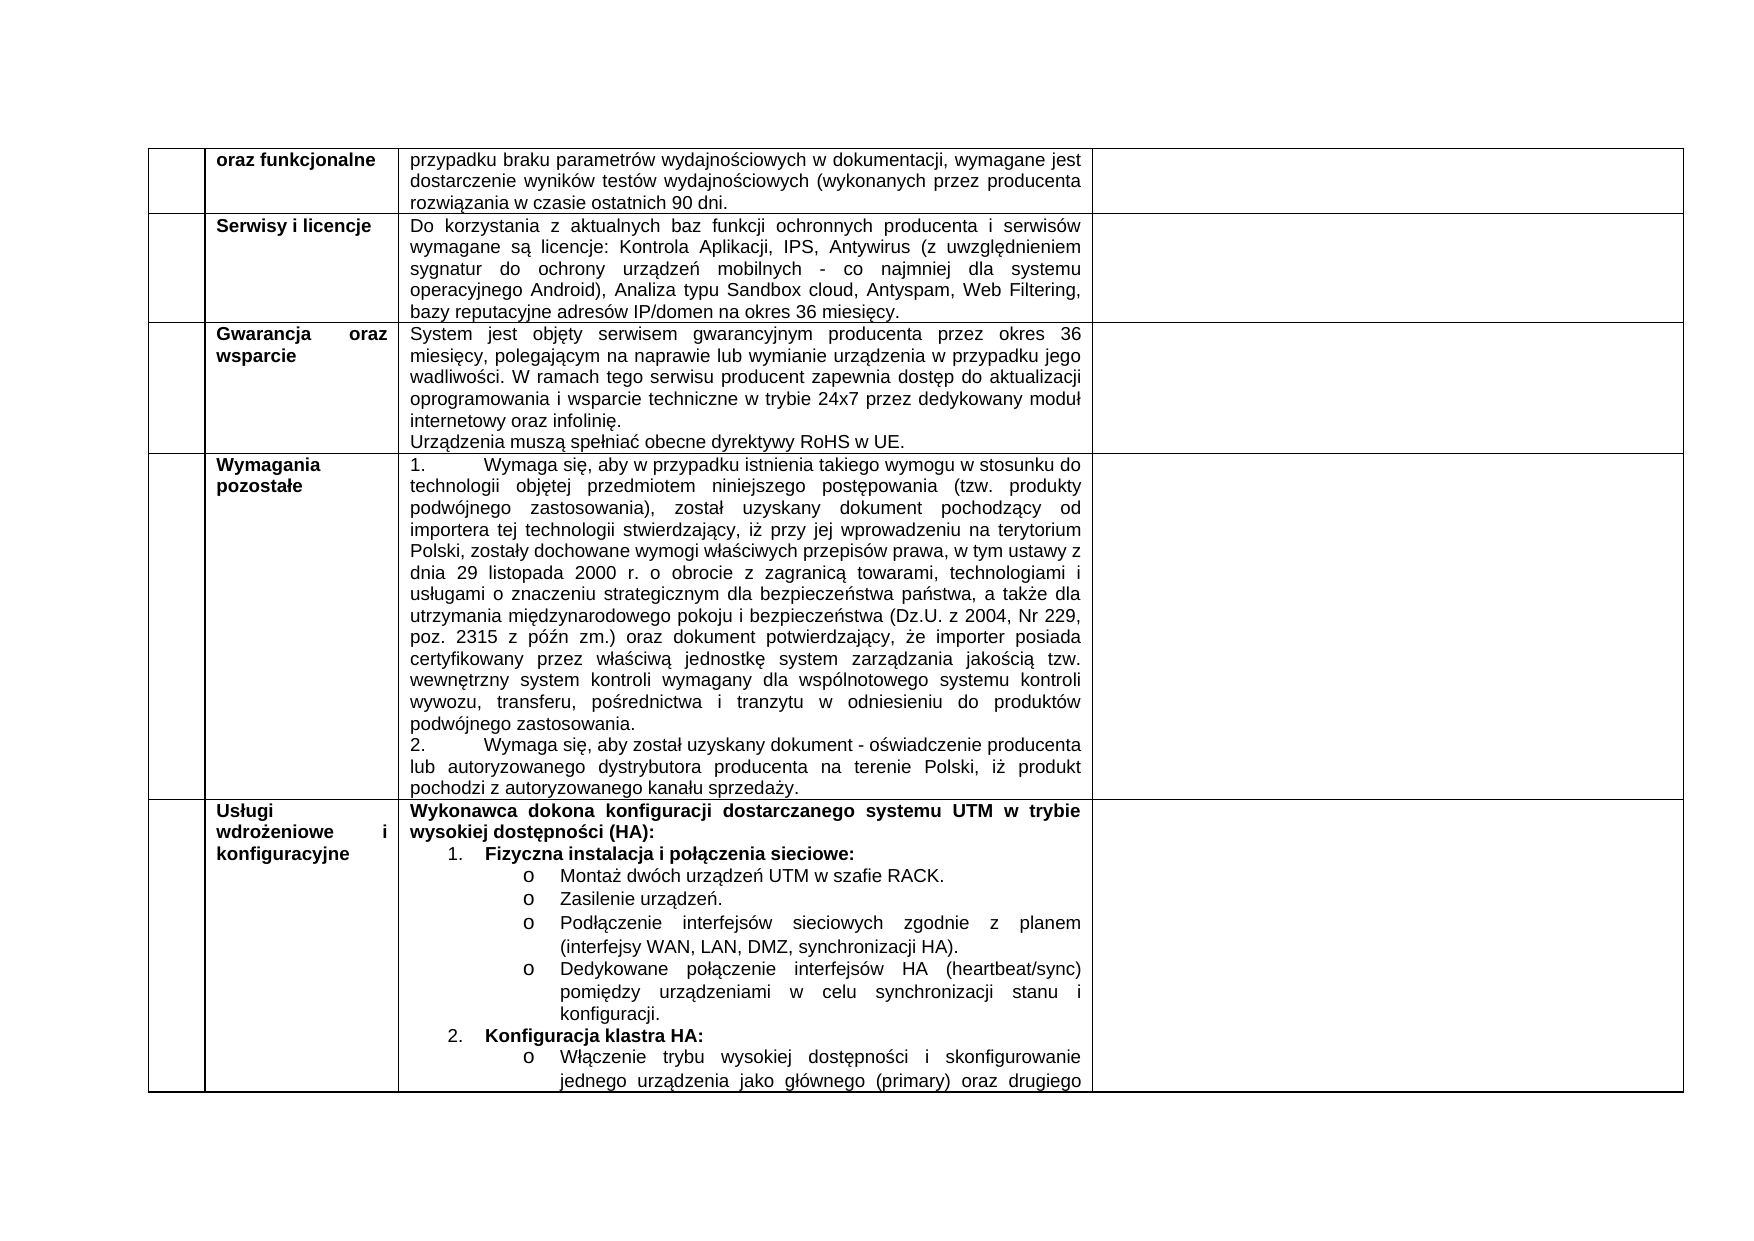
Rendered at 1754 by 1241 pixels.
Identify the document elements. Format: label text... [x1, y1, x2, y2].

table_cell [399, 800, 1092, 1091]
table_cell 1. Wymaga się, aby w przypadku istnienia takiego wymogu w stosunku do technologii objętej przedmiotem niniejszego postępowania (tzw. produkty podwójnego zastosowania), został uzyskany dokument pochodzący od importera tej technologii stwierdzający, iż przy jej wprowadzeniu na terytorium Polski, zostały dochowane wymogi właściwych przepisów prawa, w tym ustawy z dnia 29 listopada 2000 r. o obrocie z zagranicą towarami, technologiami i usługami o znaczeniu strategicznym dla bezpieczeństwa państwa, a także dla utrzymania międzynarodowego pokoju i bezpieczeństwa (Dz.U. z 2004, Nr 229, poz. 2315 z późn zm.) oraz dokument potwierdzający, że importer posiada certyfikowany przez właściwą jednostkę system zarządzania jakością tzw. wewnętrzny system kontroli wymagany dla wspólnotowego systemu kontroli wywozu, transferu, pośrednictwa i tranzytu w odniesieniu do produktów podwójnego zastosowania. 2. Wymaga się, aby został uzyskany dokument - oświadczenie producenta lub autoryzowanego dystrybutora producenta na terenie Polski, iż produkt pochodzi z autoryzowanego kanału sprzedaży. [399, 454, 1092, 799]
table_cell Gwarancja oraz wsparcie [206, 323, 398, 453]
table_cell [206, 149, 398, 213]
table_cell Wymagania pozostałe [206, 454, 398, 799]
table_cell Serwisy i licencje [206, 214, 398, 322]
table_cell [149, 454, 204, 799]
table_cell [1093, 214, 1683, 322]
table_cell [149, 323, 204, 453]
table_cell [206, 800, 398, 1091]
table_cell System jest objęty serwisem gwarancyjnym producenta przez okres 36 miesięcy, polegającym na naprawie lub wymianie urządzenia w przypadku jego wadliwości. W ramach tego serwisu producent zapewnia dostęp do aktualizacji oprogramowania i wsparcie techniczne w trybie 24x7 przez dedykowany moduł internetowy oraz infolinię. Urządzenia muszą spełniać obecne dyrektywy RoHS w UE. [399, 323, 1092, 453]
table_cell Do korzystania z aktualnych baz funkcji ochronnych producenta i serwisów wymagane są licencje: Kontrola Aplikacji, IPS, Antywirus (z uwzględnieniem sygnatur do ochrony urządzeń mobilnych - co najmniej dla systemu operacyjnego Android), Analiza typu Sandbox cloud, Antyspam, Web Filtering, bazy reputacyjne adresów IP/domen na okres 36 miesięcy. [399, 214, 1092, 322]
table_cell [149, 149, 204, 213]
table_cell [399, 149, 1092, 213]
table_cell [149, 214, 204, 322]
table_cell [1093, 149, 1683, 213]
table_cell [149, 800, 204, 1091]
table_cell [1093, 323, 1683, 453]
table_cell [1093, 800, 1683, 1091]
table_cell [1093, 454, 1683, 799]
